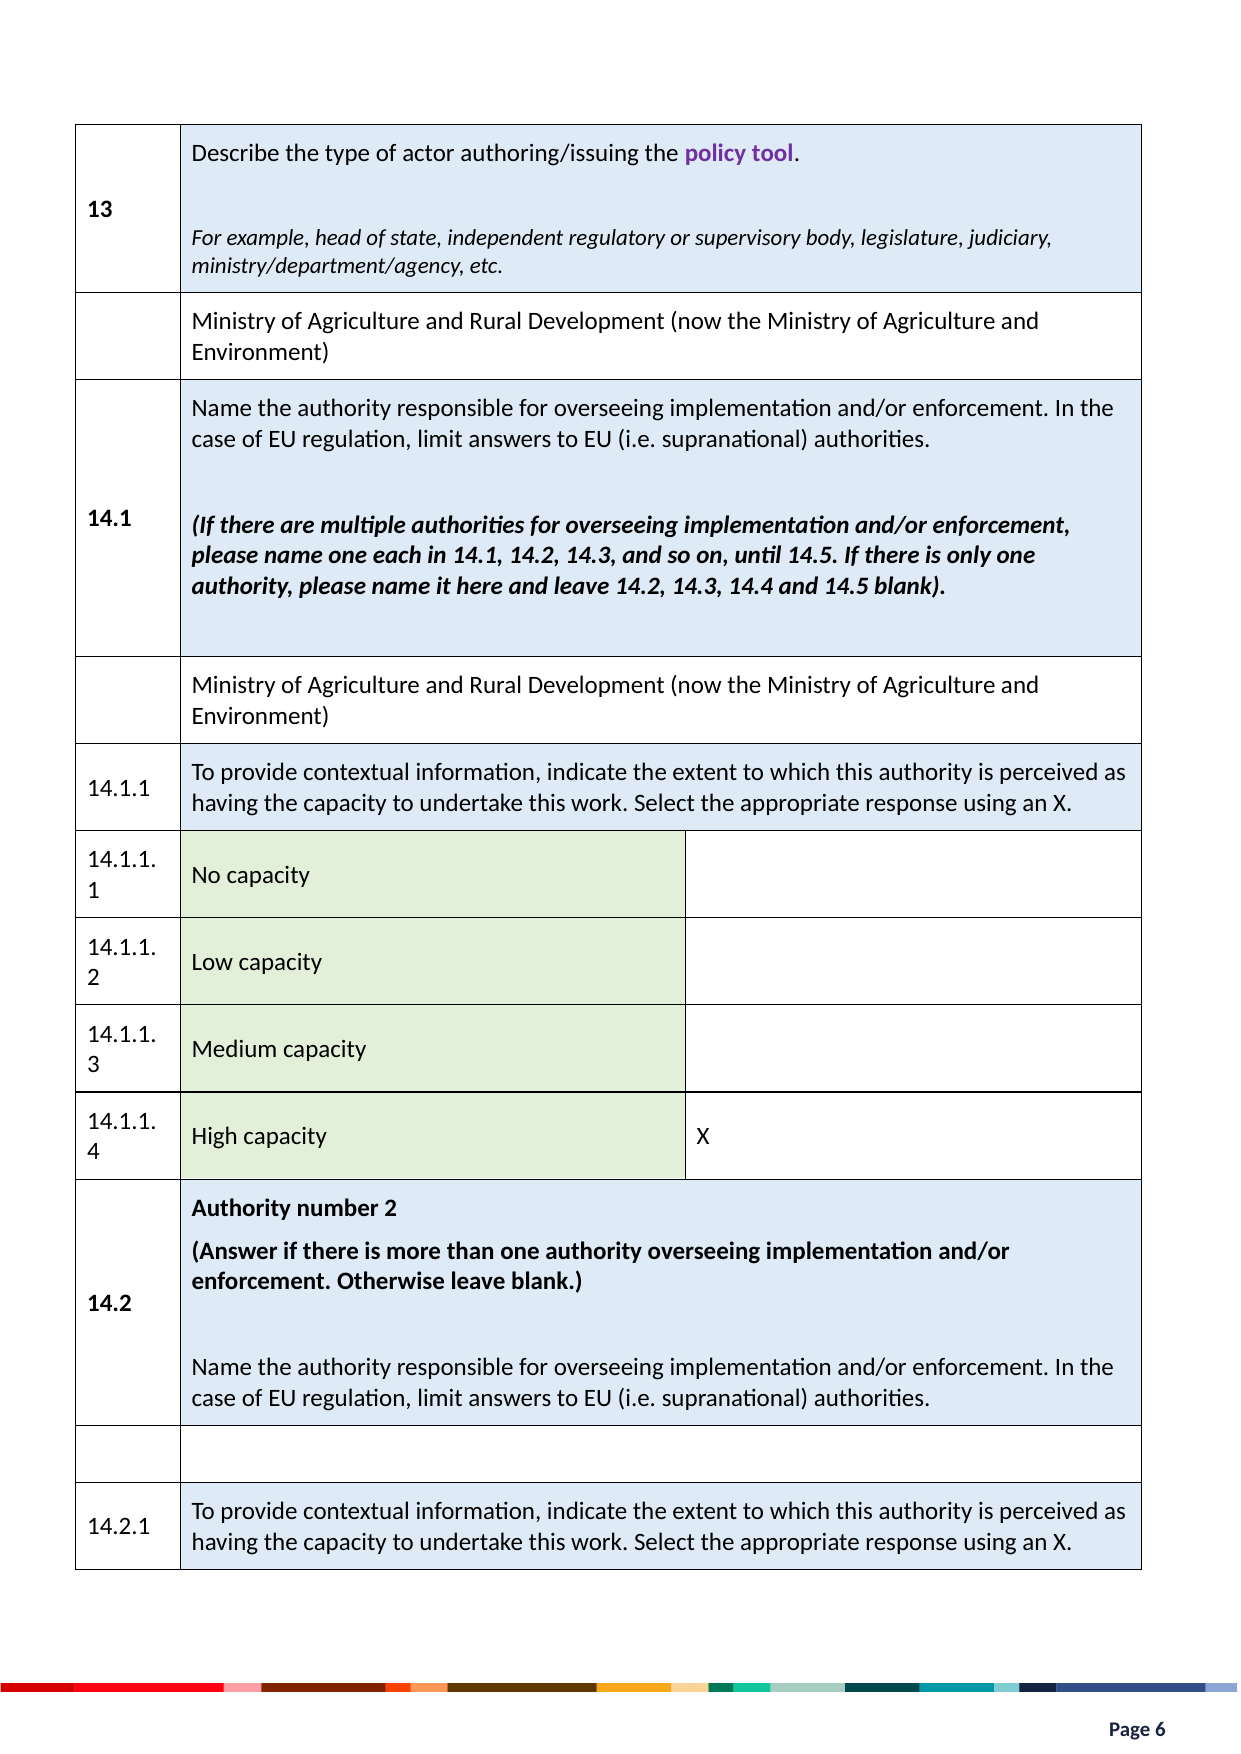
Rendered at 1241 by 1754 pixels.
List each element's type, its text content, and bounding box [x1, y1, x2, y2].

table_cell To provide contextual information, indicate the extent to which this authority is perceived as having the capacity to undertake this work. Select the appropriate response using an X. [181, 1483, 1141, 1569]
table_cell [686, 831, 1141, 917]
table_cell Low capacity [181, 918, 685, 1004]
table_cell Ministry of Agriculture and Rural Development (now the Ministry of Agriculture and Environment) [181, 657, 1141, 743]
table_cell 14.1.1.3 [76, 1005, 180, 1091]
table_cell 14.1.1 [76, 744, 180, 830]
table_cell 14.2.1 [76, 1483, 180, 1569]
table_cell 14.1.1.1 [76, 831, 180, 917]
table_cell Medium capacity [181, 1005, 685, 1091]
table_cell 14.1 [76, 380, 180, 656]
table_cell To provide contextual information, indicate the extent to which this authority is perceived as having the capacity to undertake this work. Select the appropriate response using an X. [181, 744, 1141, 830]
table_cell No capacity [181, 831, 685, 917]
picture [0, 1683, 1236, 1692]
table_cell Ministry of Agriculture and Rural Development (now the Ministry of Agriculture and Environment) [181, 293, 1141, 379]
table_cell [76, 293, 180, 379]
table_cell Authority number 2 (Answer if there is more than one authority overseeing implementation and/or enforcement. Otherwise leave blank.) Name the authority responsible for overseeing implementation and/or enforcement. In the case of EU regulation, limit answers to EU (i.e. supranational) authorities. [181, 1180, 1141, 1425]
table_cell High capacity [181, 1093, 685, 1178]
table_cell X [686, 1093, 1141, 1178]
table_cell 13 [76, 125, 180, 292]
table_cell Describe the type of actor authoring/issuing the policy tool. For example, head of state, independent regulatory or supervisory body, legislature, judiciary, ministry/department/agency, etc. [181, 125, 1141, 292]
table_cell [181, 1426, 1141, 1482]
table_cell 14.1.1.2 [76, 918, 180, 1004]
table_cell [686, 918, 1141, 1004]
table_cell [76, 657, 180, 743]
table_cell [76, 1426, 180, 1482]
table_cell 14.1.1.4 [76, 1093, 180, 1178]
table_cell 14.2 [76, 1180, 180, 1425]
table_cell [686, 1005, 1141, 1091]
table_cell Name the authority responsible for overseeing implementation and/or enforcement. In the case of EU regulation, limit answers to EU (i.e. supranational) authorities. (If there are multiple authorities for overseeing implementation and/or enforcement, please name one each in 14.1, 14.2, 14.3, and so on, until 14.5. If there is only one authority, please name it here and leave 14.2, 14.3, 14.4 and 14.5 blank). [181, 380, 1141, 656]
